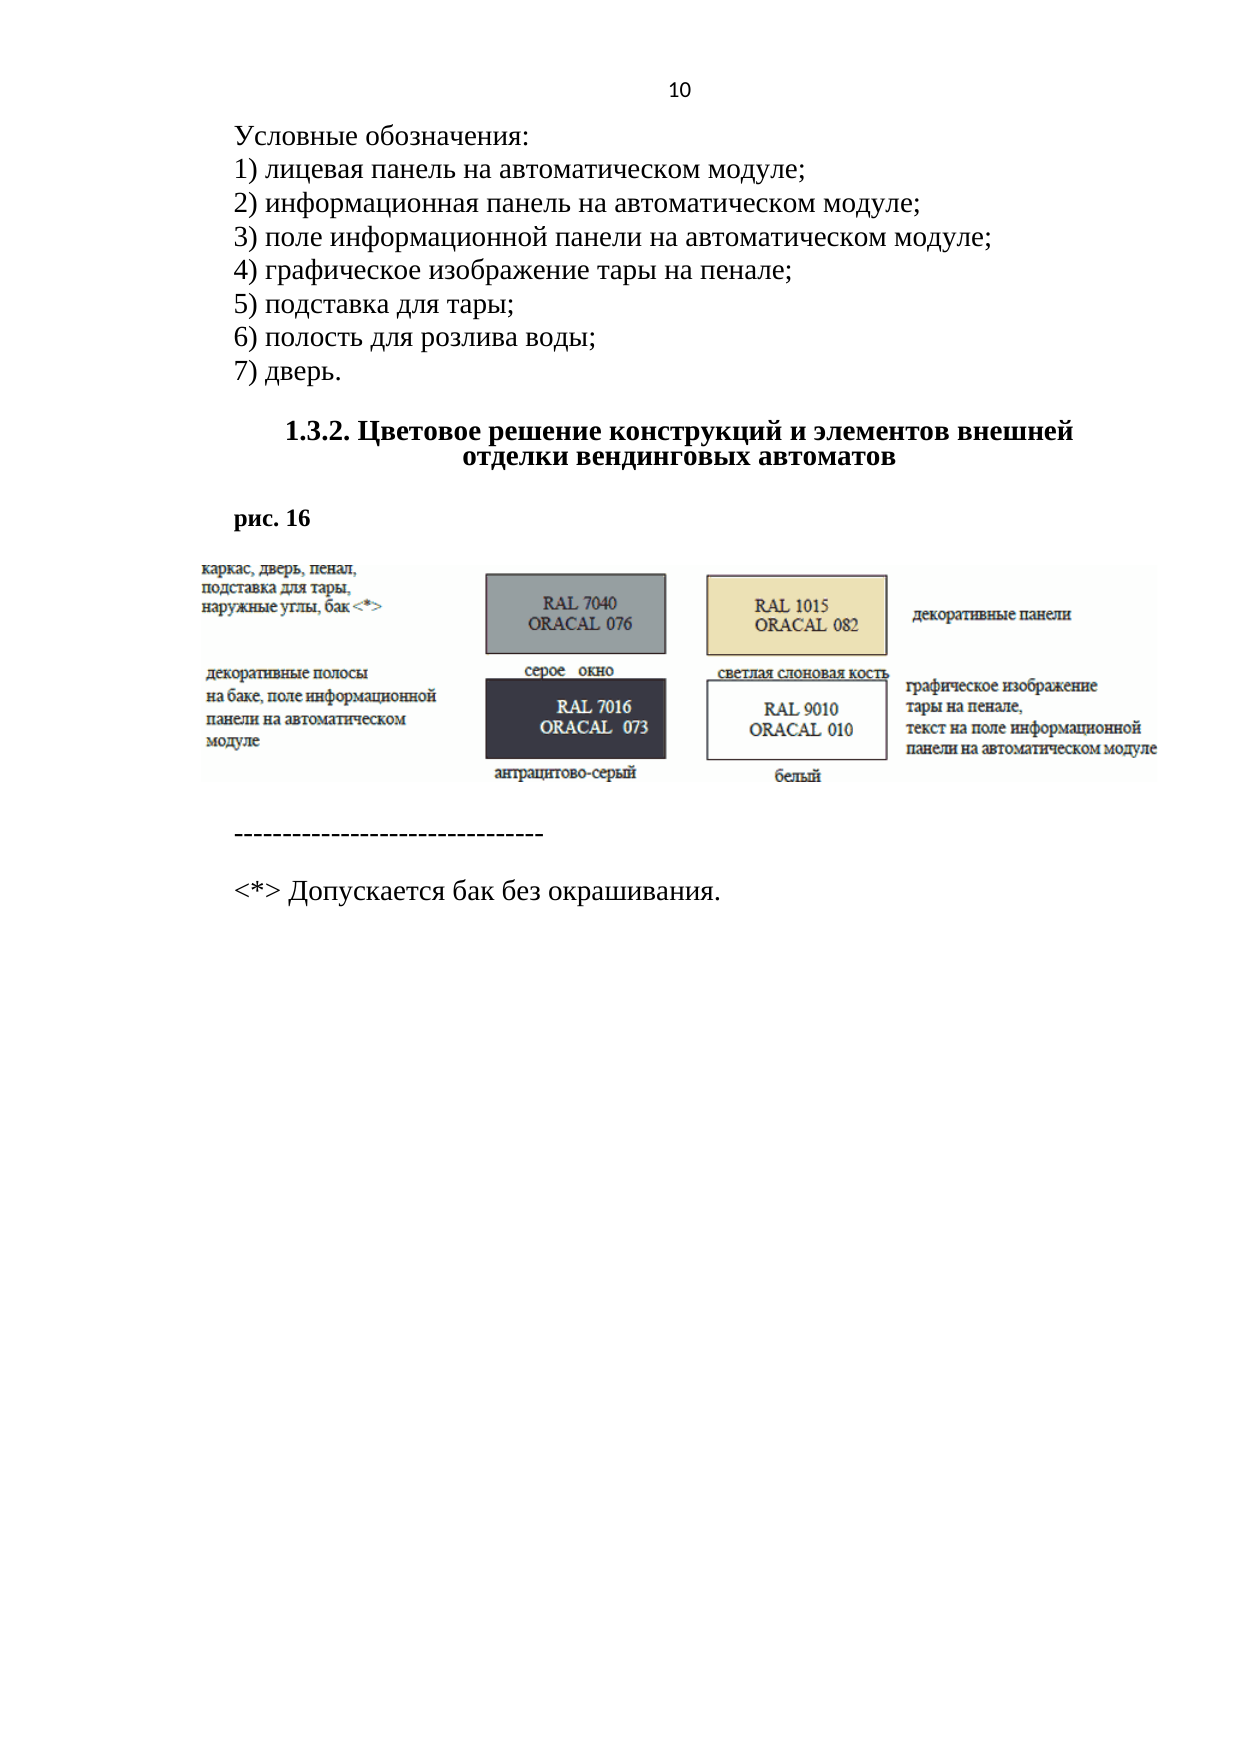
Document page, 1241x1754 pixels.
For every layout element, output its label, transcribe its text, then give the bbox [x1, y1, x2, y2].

text 2) информационная панель на автоматическом модуле; [177, 185, 1181, 219]
text -------------------------------- [177, 815, 1181, 848]
text 4) графическое изображение тары на пенале; [177, 252, 1181, 286]
picture [201, 565, 1158, 782]
text 1) лицевая панель на автоматическом модуле; [177, 152, 1181, 185]
text рис. 16 [177, 503, 1181, 532]
text 5) подставка для тары; [177, 286, 1181, 319]
text Условные обозначения: [177, 118, 1181, 152]
text 3) поле информационной панели на автоматическом модуле; [177, 219, 1181, 252]
text <*> Допускается бак без окрашивания. [177, 873, 1181, 907]
title 1.3.2. Цветовое решение конструкций и элементов внешней [177, 420, 1181, 445]
title отделки вендинговых автоматов [177, 445, 1181, 470]
text 6) полость для розлива воды; [177, 319, 1181, 353]
text 7) дверь. [177, 353, 1181, 386]
